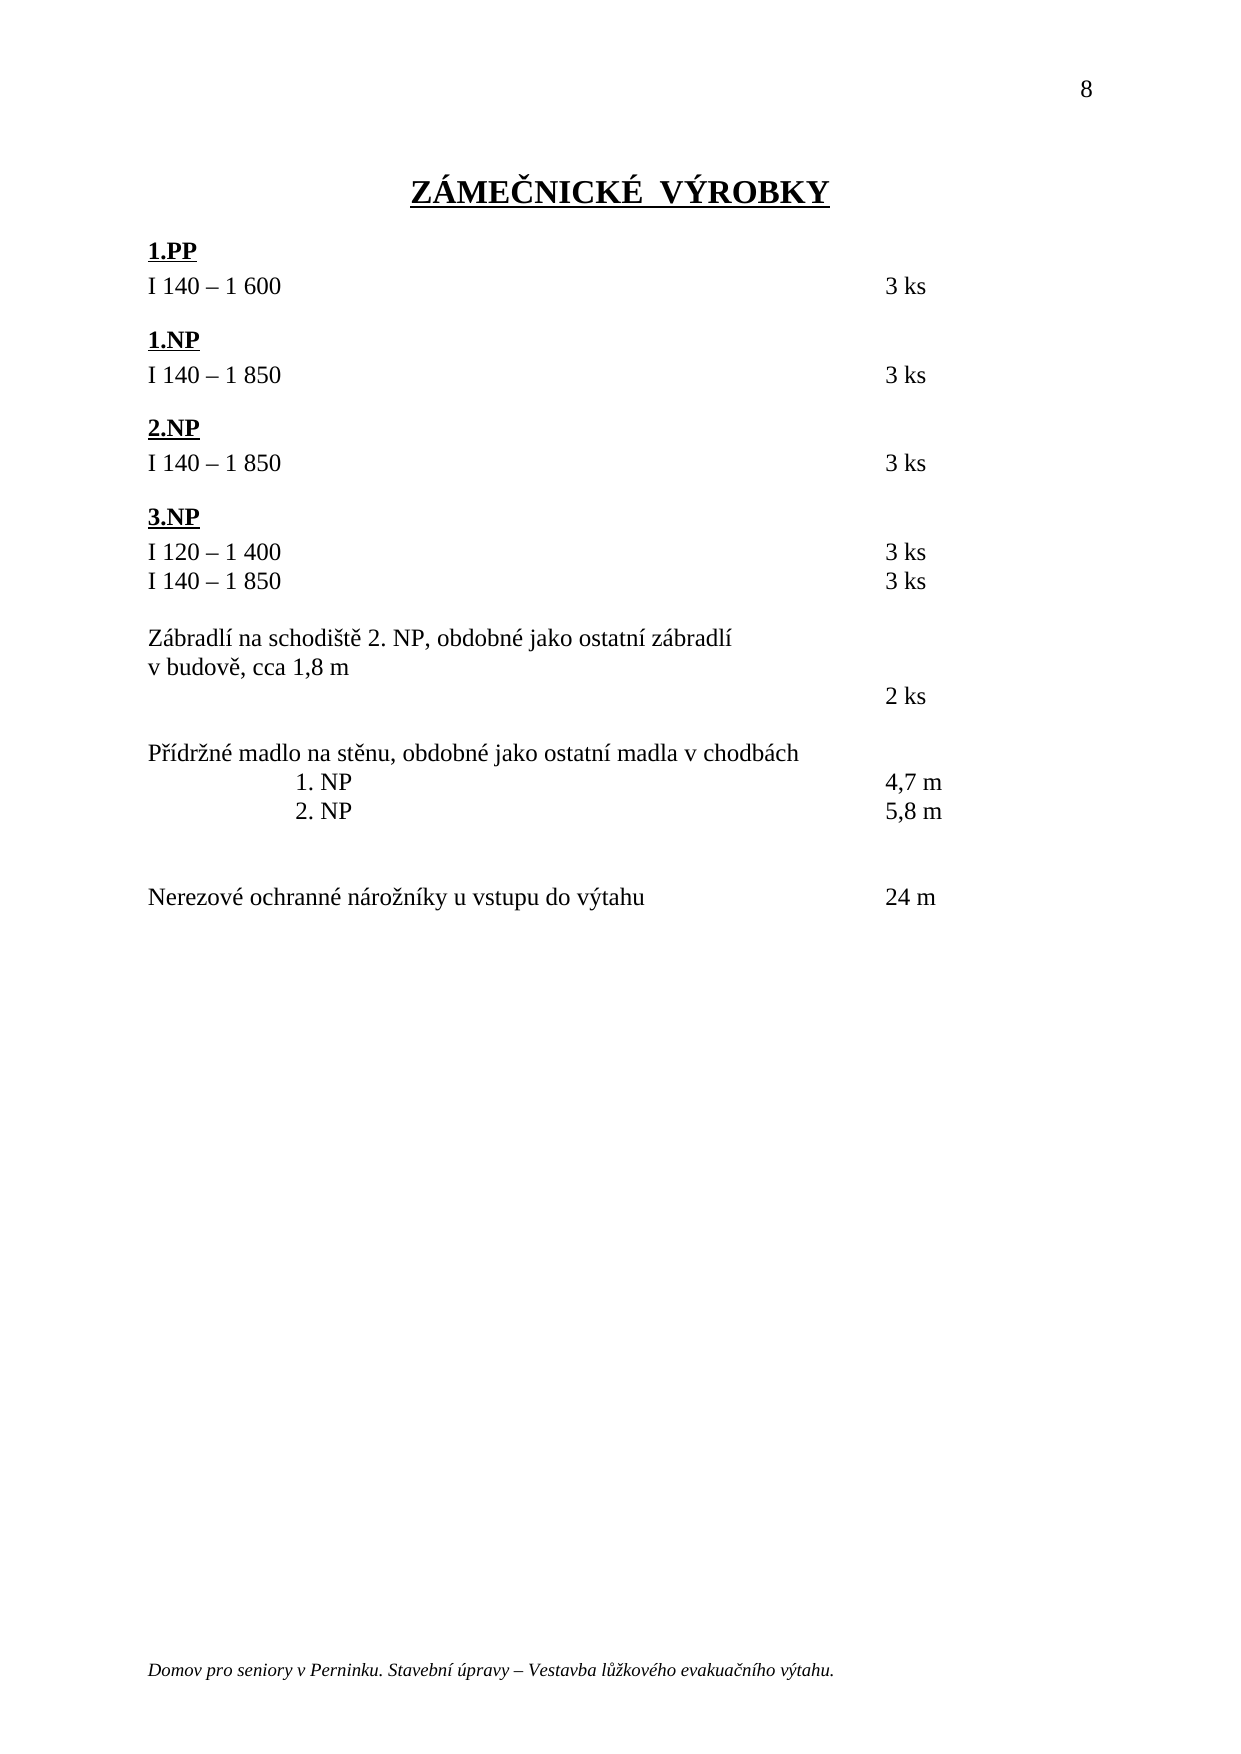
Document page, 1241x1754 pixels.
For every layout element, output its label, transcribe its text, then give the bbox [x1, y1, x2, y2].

text Nerezové ochranné nárožníky u vstupu do výtahu 24 m [148, 882, 1093, 911]
text 1. NP 4,7 m [148, 767, 1093, 796]
text v budově, cca 1,8 m [148, 652, 1093, 681]
subtitle 2.NP [148, 413, 1093, 442]
subtitle 3.NP [148, 502, 1093, 531]
text I 120 – 1 400 3 ks [148, 537, 1093, 566]
text I 140 – 1 850 3 ks [148, 566, 1093, 595]
text 2. NP 5,8 m [221, 796, 1093, 825]
text I 140 – 1 850 3 ks [148, 448, 1093, 477]
subtitle 1.PP [148, 236, 1093, 265]
subtitle 1.NP [148, 325, 1093, 353]
text I 140 – 1 850 3 ks [148, 360, 1093, 388]
text Přídržné madlo na stěnu, obdobné jako ostatní madla v chodbách [148, 738, 1093, 767]
text Zábradlí na schodiště 2. NP, obdobné jako ostatní zábradlí [148, 623, 1093, 652]
subtitle zámečnické výrobky [148, 173, 1093, 211]
text 2 ks [148, 681, 1093, 710]
text I 140 – 1 600 3 ks [148, 271, 1093, 300]
